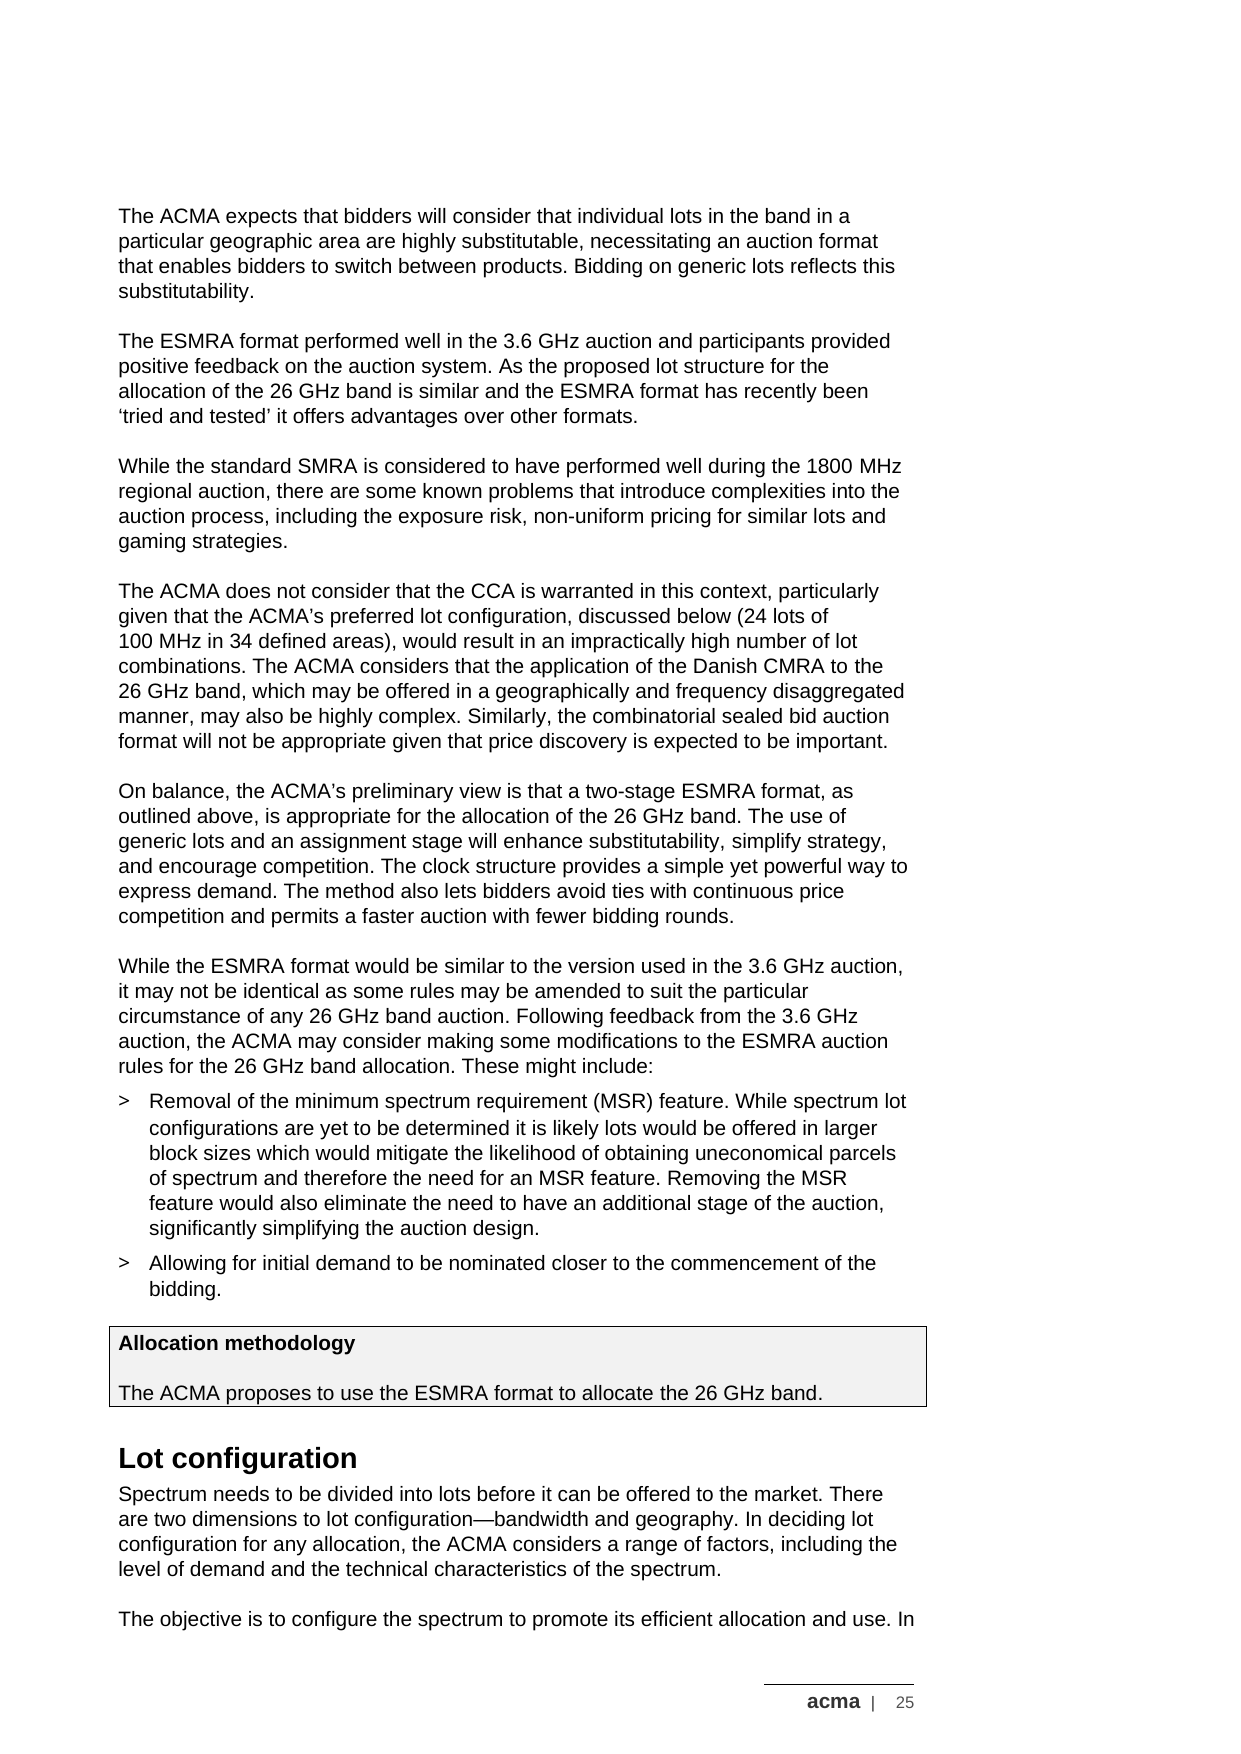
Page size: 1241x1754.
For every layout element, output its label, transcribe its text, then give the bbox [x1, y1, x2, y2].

text The ACMA expects that bidders will consider that individual lots in the band in a particular geographic area are highly substitutable, necessitating an auction format that enables bidders to switch between products. Bidding on generic lots reflects this substitutability. [118, 203, 917, 303]
list Allowing for initial demand to be nominated closer to the commencement of the bidding. [118, 1248, 917, 1301]
text The ACMA proposes to use the ESMRA format to allocate the 26 GHz band. [110, 1376, 926, 1406]
text On balance, the ACMA’s preliminary view is that a two-stage ESMRA format, as outlined above, is appropriate for the allocation of the 26 GHz band. The use of generic lots and an assignment stage will enhance substitutability, simplify strategy, and encourage competition. The clock structure provides a simple yet powerful way to express demand. The method also lets bidders avoid ties with continuous price competition and permits a faster auction with fewer bidding rounds. [118, 778, 917, 928]
text Spectrum needs to be divided into lots before it can be offered to the market. There are two dimensions to lot configuration—bandwidth and geography. In deciding lot configuration for any allocation, the ACMA considers a range of factors, including the level of demand and the technical characteristics of the spectrum. [118, 1481, 917, 1581]
text While the standard SMRA is considered to have performed well during the 1800 MHz regional auction, there are some known problems that introduce complexities into the auction process, including the exposure risk, non-uniform pricing for similar lots and gaming strategies. [118, 453, 917, 553]
subtitle Lot configuration [118, 1441, 917, 1474]
list Removal of the minimum spectrum requirement (MSR) feature. While spectrum lot configurations are yet to be determined it is likely lots would be offered in larger block sizes which would mitigate the likelihood of obtaining uneconomical parcels of spectrum and therefore the need for an MSR feature. Removing the MSR feature would also eliminate the need to have an additional stage of the auction, significantly simplifying the auction design. [118, 1086, 917, 1239]
text The ESMRA format performed well in the 3.6 GHz auction and participants provided positive feedback on the auction system. As the proposed lot structure for the allocation of the 26 GHz band is similar and the ESMRA format has recently been ‘tried and tested’ it offers advantages over other formats. [118, 328, 917, 428]
text Allocation methodology [110, 1327, 926, 1354]
text The ACMA does not consider that the CCA is warranted in this context, particularly given that the ACMA’s preferred lot configuration, discussed below (24 lots of 100 MHz in 34 defined areas), would result in an impractically high number of lot combinations. The ACMA considers that the application of the Danish CMRA to the 26 GHz band, which may be offered in a geographically and frequency disaggregated manner, may also be highly complex. Similarly, the combinatorial sealed bid auction format will not be appropriate given that price discovery is expected to be important. [118, 578, 917, 753]
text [118, 1606, 917, 1631]
text While the ESMRA format would be similar to the version used in the 3.6 GHz auction, it may not be identical as some rules may be amended to suit the particular circumstance of any 26 GHz band auction. Following feedback from the 3.6 GHz auction, the ACMA may consider making some modifications to the ESMRA auction rules for the 26 GHz band allocation. These might include: [118, 953, 917, 1078]
